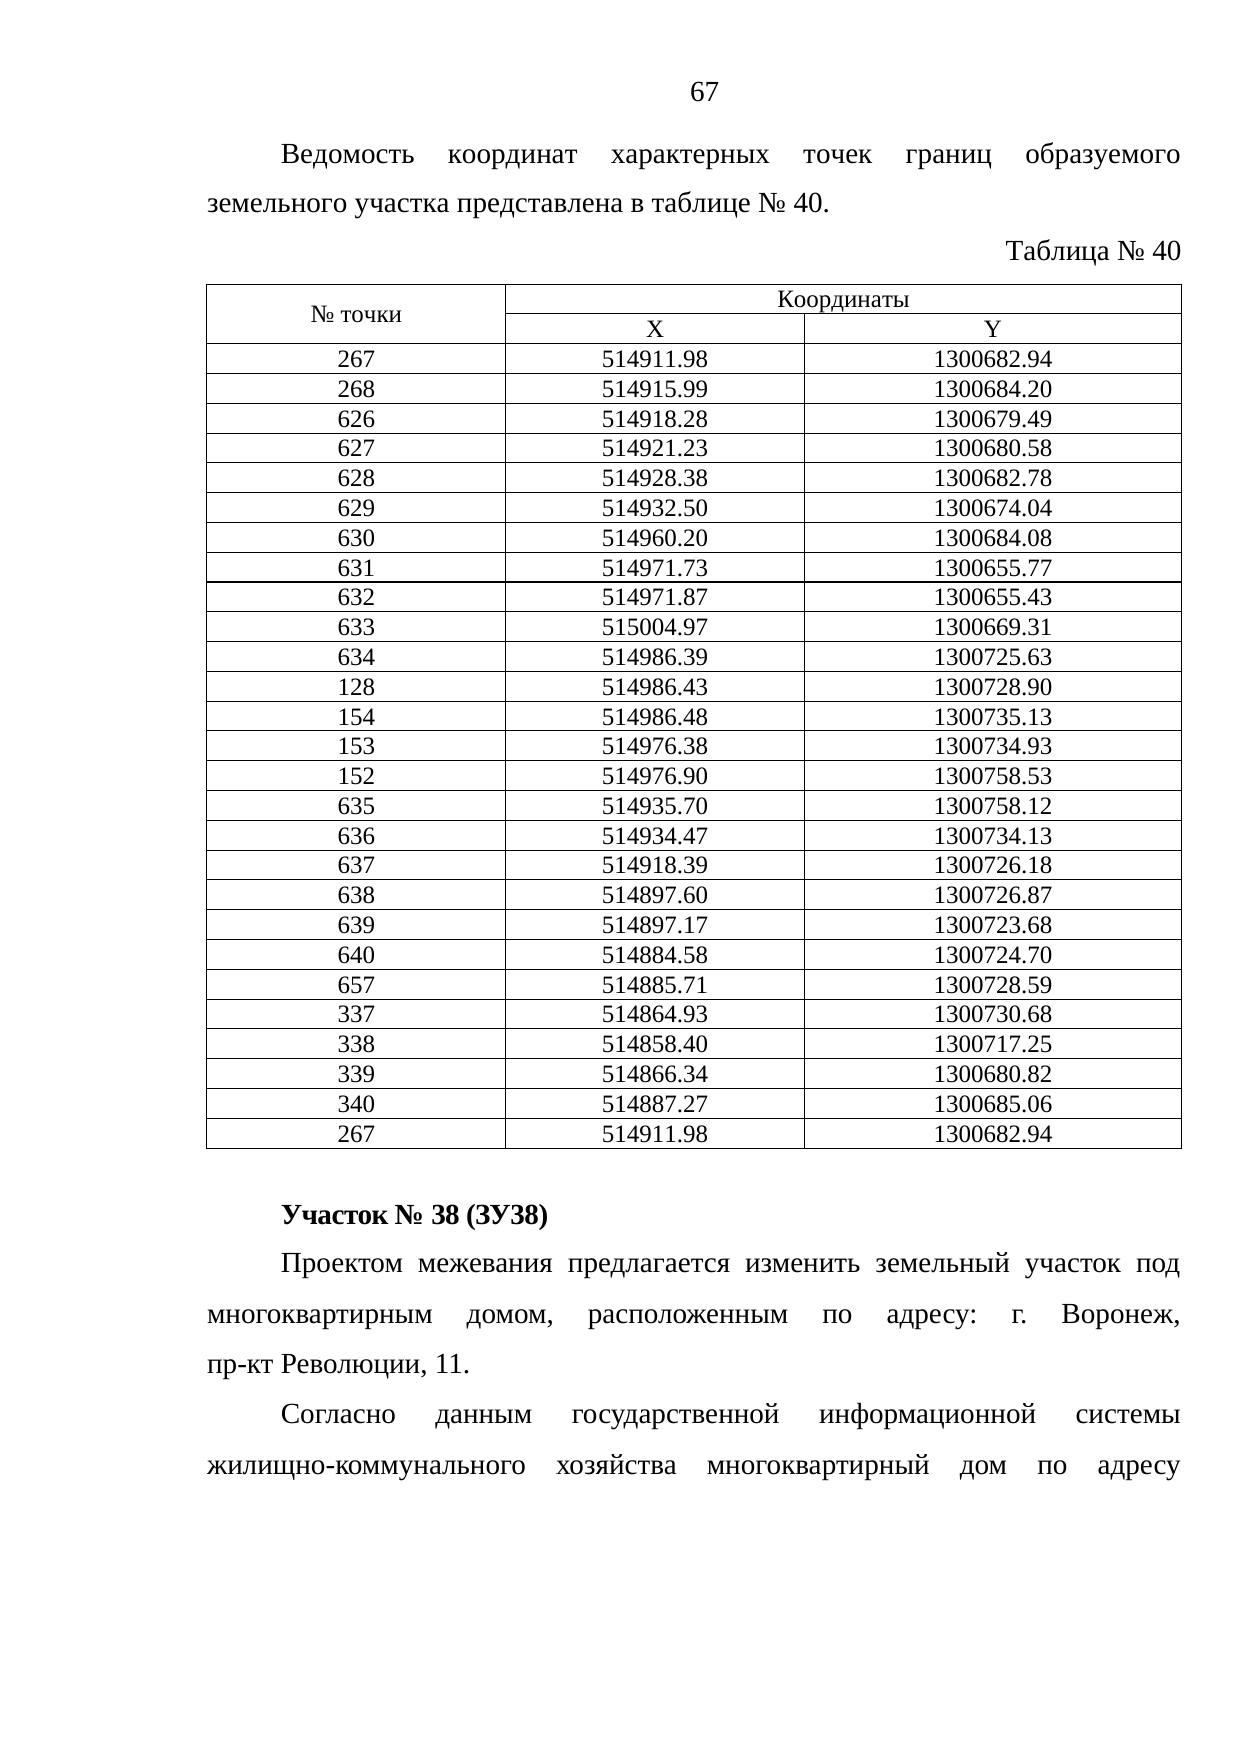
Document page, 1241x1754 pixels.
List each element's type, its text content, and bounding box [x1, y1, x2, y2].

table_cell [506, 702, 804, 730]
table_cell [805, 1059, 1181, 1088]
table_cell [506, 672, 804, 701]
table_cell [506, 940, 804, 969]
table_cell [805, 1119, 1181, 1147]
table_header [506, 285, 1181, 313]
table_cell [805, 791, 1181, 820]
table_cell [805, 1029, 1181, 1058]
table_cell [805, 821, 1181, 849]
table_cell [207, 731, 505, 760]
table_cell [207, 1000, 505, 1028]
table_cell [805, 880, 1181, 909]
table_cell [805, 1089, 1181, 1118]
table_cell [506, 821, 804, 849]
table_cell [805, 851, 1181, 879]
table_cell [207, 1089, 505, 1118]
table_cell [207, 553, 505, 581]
text Проектом межевания предлагается изменить земельный участок под многоквартирным домом, расположенным по адресу: г. Воронеж, пр-кт Революции, 11. [207, 1246, 1181, 1380]
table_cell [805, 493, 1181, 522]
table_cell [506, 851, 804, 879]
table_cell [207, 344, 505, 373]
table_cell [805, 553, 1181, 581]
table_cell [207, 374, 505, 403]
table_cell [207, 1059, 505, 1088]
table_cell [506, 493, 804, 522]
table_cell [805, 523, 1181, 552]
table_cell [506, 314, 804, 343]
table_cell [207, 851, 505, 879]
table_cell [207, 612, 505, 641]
text Участок № 38 (ЗУ38) [207, 1197, 1181, 1231]
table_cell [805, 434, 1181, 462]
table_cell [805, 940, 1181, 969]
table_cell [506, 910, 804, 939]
text Таблица № 40 [207, 233, 1181, 267]
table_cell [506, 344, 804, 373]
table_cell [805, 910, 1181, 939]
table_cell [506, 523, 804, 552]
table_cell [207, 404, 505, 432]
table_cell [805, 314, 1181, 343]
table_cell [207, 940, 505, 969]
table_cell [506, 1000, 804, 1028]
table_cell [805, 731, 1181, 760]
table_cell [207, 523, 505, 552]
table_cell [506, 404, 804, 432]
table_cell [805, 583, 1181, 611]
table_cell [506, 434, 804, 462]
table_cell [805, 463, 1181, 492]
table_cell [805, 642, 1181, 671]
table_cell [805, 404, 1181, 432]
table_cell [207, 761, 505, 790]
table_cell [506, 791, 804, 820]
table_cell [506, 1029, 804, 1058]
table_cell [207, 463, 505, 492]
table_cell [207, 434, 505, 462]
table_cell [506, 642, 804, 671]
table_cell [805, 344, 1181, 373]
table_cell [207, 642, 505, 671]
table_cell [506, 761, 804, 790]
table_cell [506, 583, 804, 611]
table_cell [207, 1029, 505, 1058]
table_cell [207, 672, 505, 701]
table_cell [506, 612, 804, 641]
text Ведомость координат характерных точек границ образуемого земельного участка представлена в таблице № 40. [207, 136, 1181, 218]
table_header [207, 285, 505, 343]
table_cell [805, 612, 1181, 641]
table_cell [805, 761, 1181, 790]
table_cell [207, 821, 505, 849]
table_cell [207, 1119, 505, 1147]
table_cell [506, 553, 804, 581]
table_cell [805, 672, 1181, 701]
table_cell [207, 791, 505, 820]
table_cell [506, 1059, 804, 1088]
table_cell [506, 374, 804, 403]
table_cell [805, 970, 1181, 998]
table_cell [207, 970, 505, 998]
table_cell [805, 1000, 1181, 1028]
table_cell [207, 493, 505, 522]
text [207, 1397, 1181, 1480]
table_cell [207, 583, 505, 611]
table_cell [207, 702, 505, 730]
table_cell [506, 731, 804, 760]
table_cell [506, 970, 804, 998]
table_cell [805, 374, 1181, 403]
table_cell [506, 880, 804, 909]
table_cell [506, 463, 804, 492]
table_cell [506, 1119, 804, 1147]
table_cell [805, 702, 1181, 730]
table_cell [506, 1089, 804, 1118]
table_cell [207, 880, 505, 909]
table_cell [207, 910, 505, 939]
